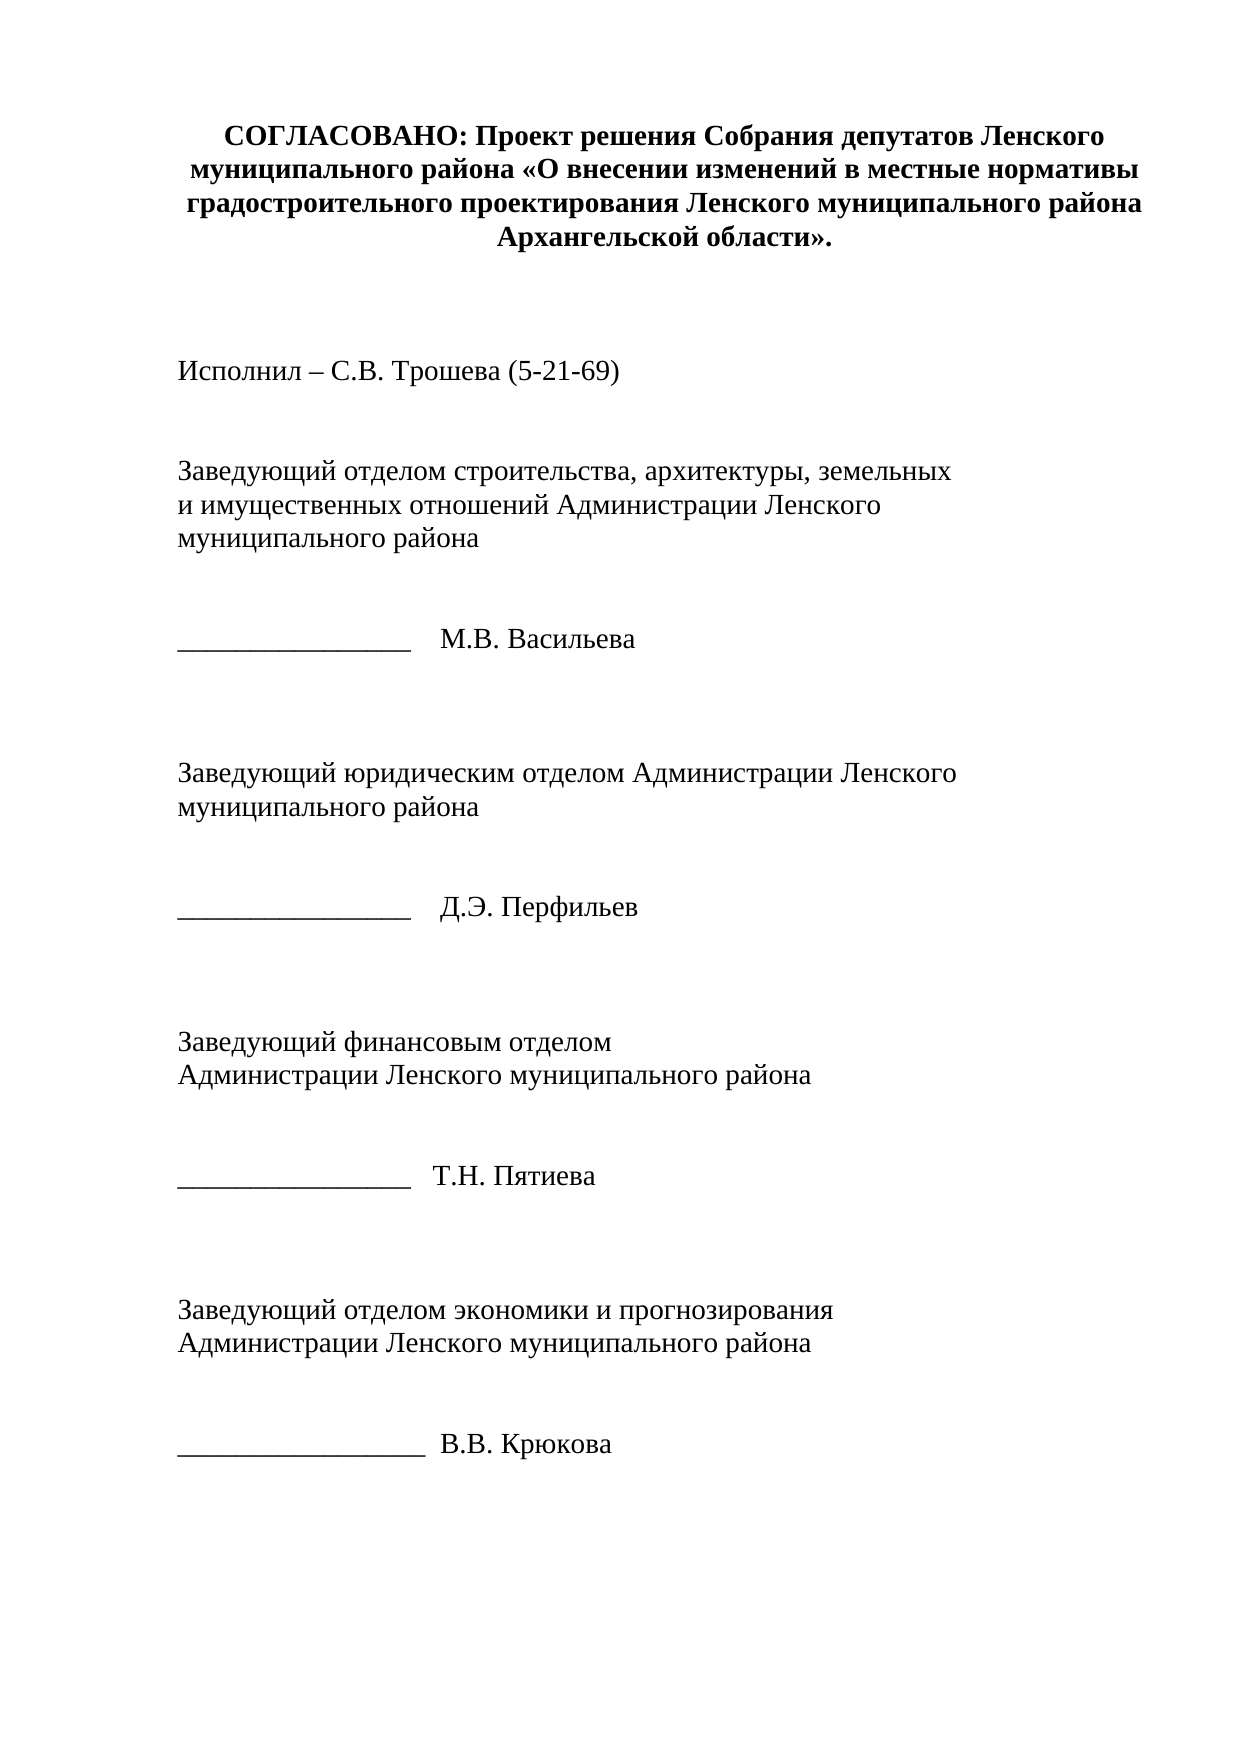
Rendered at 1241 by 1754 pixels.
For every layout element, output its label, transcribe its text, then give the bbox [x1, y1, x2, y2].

text Заведующий финансовым отделом [177, 1024, 1152, 1057]
text ________________ Д.Э. Перфильев [177, 889, 1152, 923]
text ________________ Т.Н. Пятиева [177, 1158, 1152, 1191]
text Администрации Ленского муниципального района [177, 1326, 1152, 1359]
text Заведующий отделом экономики и прогнозирования [177, 1292, 1152, 1326]
text _________________ В.В. Крюкова [177, 1426, 1152, 1460]
text Заведующий отделом строительства, архитектуры, земельных [177, 453, 1152, 487]
text Заведующий юридическим отделом Администрации Ленского муниципального района [177, 755, 1152, 822]
text и имущественных отношений Администрации Ленского [177, 487, 1152, 521]
text Администрации Ленского муниципального района [177, 1057, 1152, 1091]
text СОГЛАСОВАНО: Проект решения Собрания депутатов Ленского муниципального района «О внесении изменений в местные нормативы градостроительного проектирования Ленского муниципального района Архангельской области». [177, 118, 1152, 252]
text ________________ М.В. Васильева [177, 621, 1152, 655]
text муниципального района [177, 521, 1152, 554]
text Исполнил – С.В. Трошева (5-21-69) [177, 353, 1152, 386]
